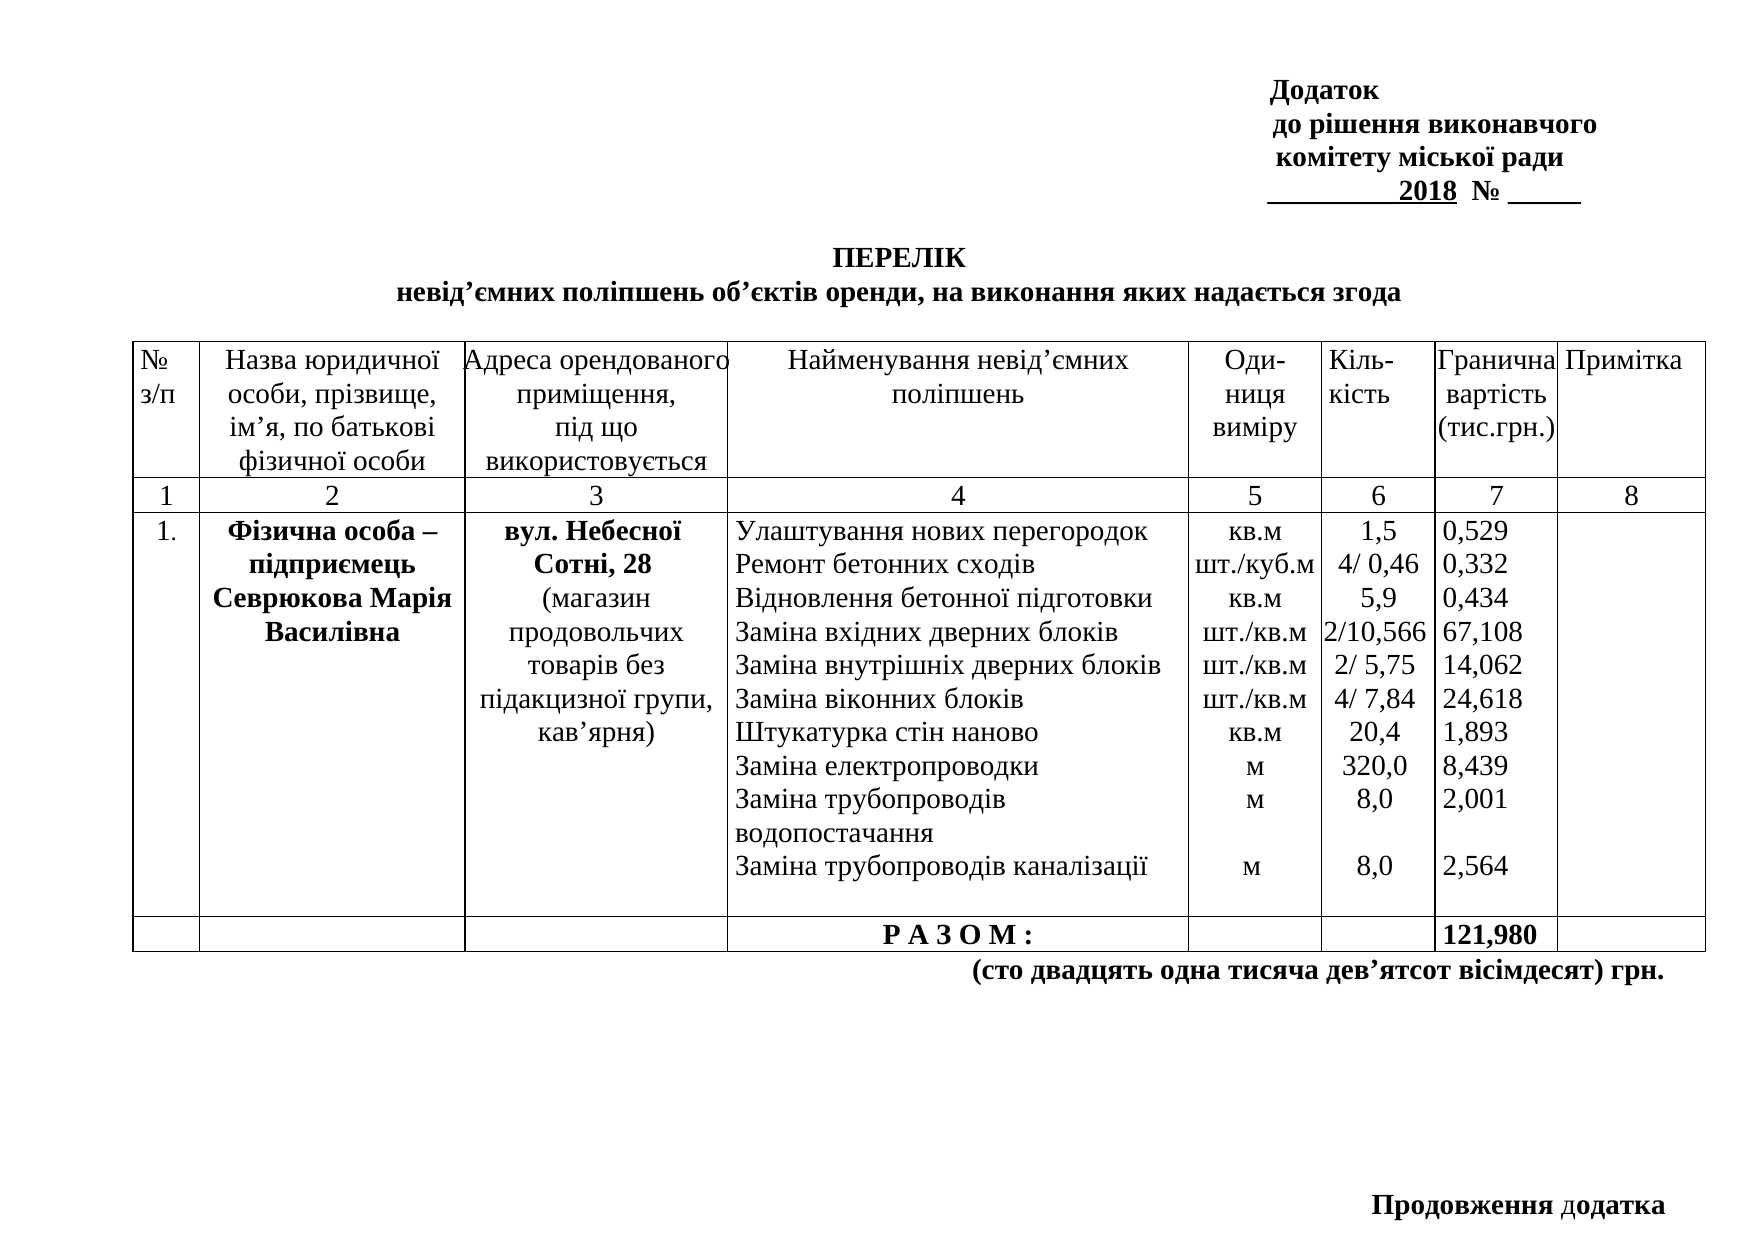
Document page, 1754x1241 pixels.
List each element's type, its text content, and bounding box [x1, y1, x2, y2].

table_cell 2 [200, 478, 464, 512]
text (сто двадцять одна тисяча дев’ятсот вісімдесят) грн. [133, 952, 1665, 986]
table_header Примітка [1558, 342, 1705, 476]
table_cell 121,980 [1436, 917, 1557, 951]
text до рішення виконавчого [1258, 106, 1665, 139]
table_cell [200, 917, 464, 951]
table_cell кв.м шт./куб.м кв.м шт./кв.м шт./кв.м шт./кв.м кв.м м м м [1189, 513, 1321, 916]
table_cell [466, 917, 727, 951]
table_header Найменування невід’ємних поліпшень [728, 342, 1188, 476]
table_cell [1322, 917, 1434, 951]
table_cell [134, 917, 199, 951]
table_cell Р А З О М : [728, 917, 1188, 951]
table_cell [1558, 513, 1705, 916]
text невід’ємних поліпшень об’єктів оренди, на виконання яких надається згода [133, 274, 1665, 307]
table_cell Улаштування нових перегородок Ремонт бетонних сходів Відновлення бетонної підготовки Заміна вхідних дверних блоків Заміна внутрішніх дверних блоків Заміна віконних блоків Штукатурка стін наново Заміна електропроводки Заміна трубопроводів водопостачання Заміна трубопроводів каналізації [728, 513, 1188, 916]
table_cell 5 [1189, 478, 1321, 512]
table_cell 3 [466, 478, 727, 512]
table_cell 1 [134, 478, 199, 512]
table_cell 6 [1322, 478, 1434, 512]
table_header Гранична вартість (тис.грн.) [1436, 342, 1557, 476]
table_cell Фізична особа – підприємець Севрюкова Марія Василівна [200, 513, 464, 916]
table_header № з/п [134, 342, 199, 476]
table_header Назва юридичної особи, прізвище, ім’я, по батькові фізичної особи [200, 342, 464, 476]
text Продовження додатка [133, 1187, 1665, 1221]
table_cell 0,529 0,332 0,434 67,108 14,062 24,618 1,893 8,439 2,001 2,564 [1436, 513, 1557, 916]
table_cell [1189, 917, 1321, 951]
table_cell вул. Небесної Сотні, 28 (магазин продовольчих товарів без підакцизної групи, кав’ярня) [466, 513, 727, 916]
table_header Адреса орендованого приміщення, під що використовується [466, 342, 727, 476]
text ПЕРЕЛІК [133, 240, 1665, 274]
table_cell 8 [1558, 478, 1705, 512]
table_header Оди-ниця виміру [1189, 342, 1321, 476]
table_cell 4 [728, 478, 1188, 512]
table_cell [1558, 917, 1705, 951]
table_cell 7 [1436, 478, 1557, 512]
table_cell 1. [134, 513, 199, 916]
table_cell 1,5 4/ 0,46 5,9 2/10,566 2/ 5,75 4/ 7,84 20,4 320,0 8,0 8,0 [1322, 513, 1434, 916]
text Додаток [1240, 72, 1665, 106]
table_header Кіль-кість [1322, 342, 1434, 476]
text _________2018 № _____ [133, 173, 1665, 207]
text комітету міської ради [1033, 139, 1665, 173]
